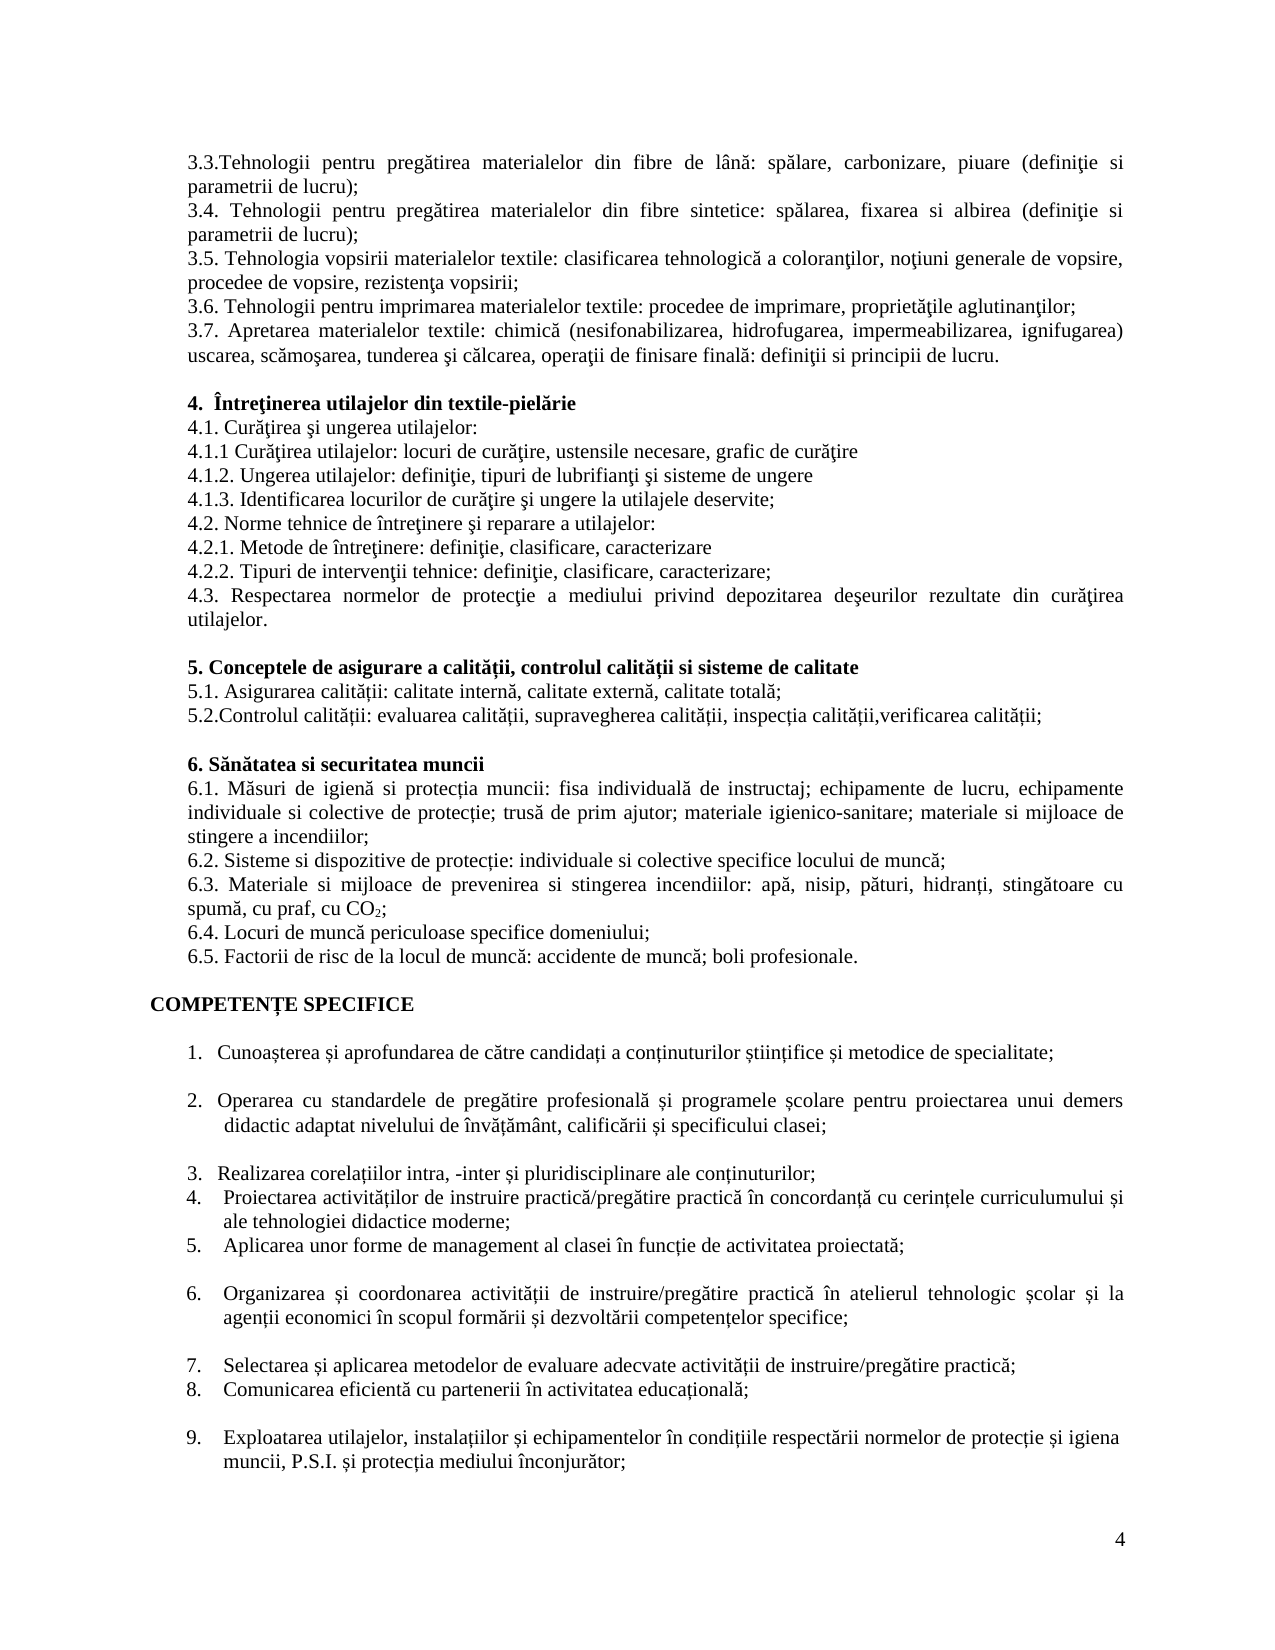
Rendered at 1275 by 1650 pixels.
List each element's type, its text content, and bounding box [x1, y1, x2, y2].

text 3.7. Apretarea materialelor textile: chimică (nesifonabilizarea, hidrofugarea, impermeabilizarea, ignifugarea) uscarea, scămoşarea, tunderea şi călcarea, operaţii de finisare finală: definiţii si principii de lucru. [187, 318, 1125, 367]
text 3.4. Tehnologii pentru pregătirea materialelor din fibre sintetice: spălarea, fixarea si albirea (definiţie si parametrii de lucru); [187, 198, 1125, 246]
text 6.1. Măsuri de igienă si protecția muncii: fisa individuală de instructaj; echipamente de lucru, echipamente individuale si colective de protecție; trusă de prim ajutor; materiale igienico-sanitare; materiale si mijloace de stingere a incendiilor; [187, 776, 1125, 848]
text COMPETENȚE SPECIFICE [150, 992, 1125, 1016]
text 4.2.2. Tipuri de intervenţii tehnice: definiţie, clasificare, caracterizare; [187, 559, 1125, 583]
list Exploatarea utilajelor, instalațiilor și echipamentelor în condițiile respectării normelor de protecție și igiena muncii, P.S.I. și protecția mediului înconjurător; [186, 1425, 1121, 1473]
list Comunicarea eficientă cu partenerii în activitatea educațională; [186, 1377, 1125, 1401]
text 6.2. Sisteme si dispozitive de protecție: individuale si colective specifice locului de muncă; [150, 848, 1125, 872]
list Organizarea și coordonarea activității de instruire/pregătire practică în atelierul tehnologic școlar și la agenții economici în scopul formării și dezvoltării competențelor specifice; [186, 1281, 1125, 1329]
text 4.2.1. Metode de întreţinere: definiţie, clasificare, caracterizare [187, 535, 1125, 559]
list Aplicarea unor forme de management al clasei în funcție de activitatea proiectată; [186, 1233, 1125, 1257]
text 4.1. Curăţirea şi ungerea utilajelor: [187, 415, 1125, 439]
text 3.6. Tehnologii pentru imprimarea materialelor textile: procedee de imprimare, proprietăţile aglutinanţilor; [187, 294, 1125, 318]
list Selectarea și aplicarea metodelor de evaluare adecvate activității de instruire/pregătire practică; [186, 1353, 1125, 1377]
text 5.2.Controlul calității: evaluarea calității, supravegherea calității, inspecția calității,verificarea calității; [187, 703, 1125, 727]
text 5.1. Asigurarea calității: calitate internă, calitate externă, calitate totală; [187, 679, 1125, 703]
list Operarea cu standardele de pregătire profesională și programele școlare pentru proiectarea unui demers didactic adaptat nivelului de învățământ, calificării și specificului clasei; [187, 1088, 1125, 1137]
text 6.5. Factorii de risc de la locul de muncă: accidente de muncă; boli profesionale. [187, 944, 1125, 968]
text 3.3.Tehnologii pentru pregătirea materialelor din fibre de lână: spălare, carbonizare, piuare (definiţie si parametrii de lucru); [187, 150, 1125, 198]
text 4.3. Respectarea normelor de protecţie a mediului privind depozitarea deşeurilor rezultate din curăţirea utilajelor. [187, 583, 1125, 631]
text 4.1.1 Curăţirea utilajelor: locuri de curăţire, ustensile necesare, grafic de curăţire [187, 439, 1125, 463]
text 6.3. Materiale si mijloace de prevenirea si stingerea incendiilor: apă, nisip, pături, hidranți, stingătoare cu spumă, cu praf, cu CO2; [187, 872, 1125, 920]
text 4. Întreţinerea utilajelor din textile-pielărie [150, 391, 1125, 415]
text 5. Conceptele de asigurare a calității, controlul calității si sisteme de calitate [150, 655, 1125, 679]
list Cunoașterea și aprofundarea de către candidați a conținuturilor științifice și metodice de specialitate; [187, 1040, 1125, 1064]
text 6. Sănătatea si securitatea muncii [150, 752, 1125, 776]
text 6.4. Locuri de muncă periculoase specifice domeniului; [187, 920, 1125, 944]
text 4.1.2. Ungerea utilajelor: definiţie, tipuri de lubrifianţi şi sisteme de ungere [187, 463, 1125, 487]
list Realizarea corelațiilor intra, -inter și pluridisciplinare ale conținuturilor; [187, 1161, 1125, 1185]
list Proiectarea activităților de instruire practică/pregătire practică în concordanță cu cerințele curriculumului și ale tehnologiei didactice moderne; [186, 1185, 1125, 1233]
text 4.2. Norme tehnice de întreţinere şi reparare a utilajelor: [187, 511, 1125, 535]
text 3.5. Tehnologia vopsirii materialelor textile: clasificarea tehnologică a coloranţilor, noţiuni generale de vopsire, procedee de vopsire, rezistenţa vopsirii; [187, 246, 1125, 294]
text 4.1.3. Identificarea locurilor de curăţire şi ungere la utilajele deservite; [187, 487, 1125, 511]
